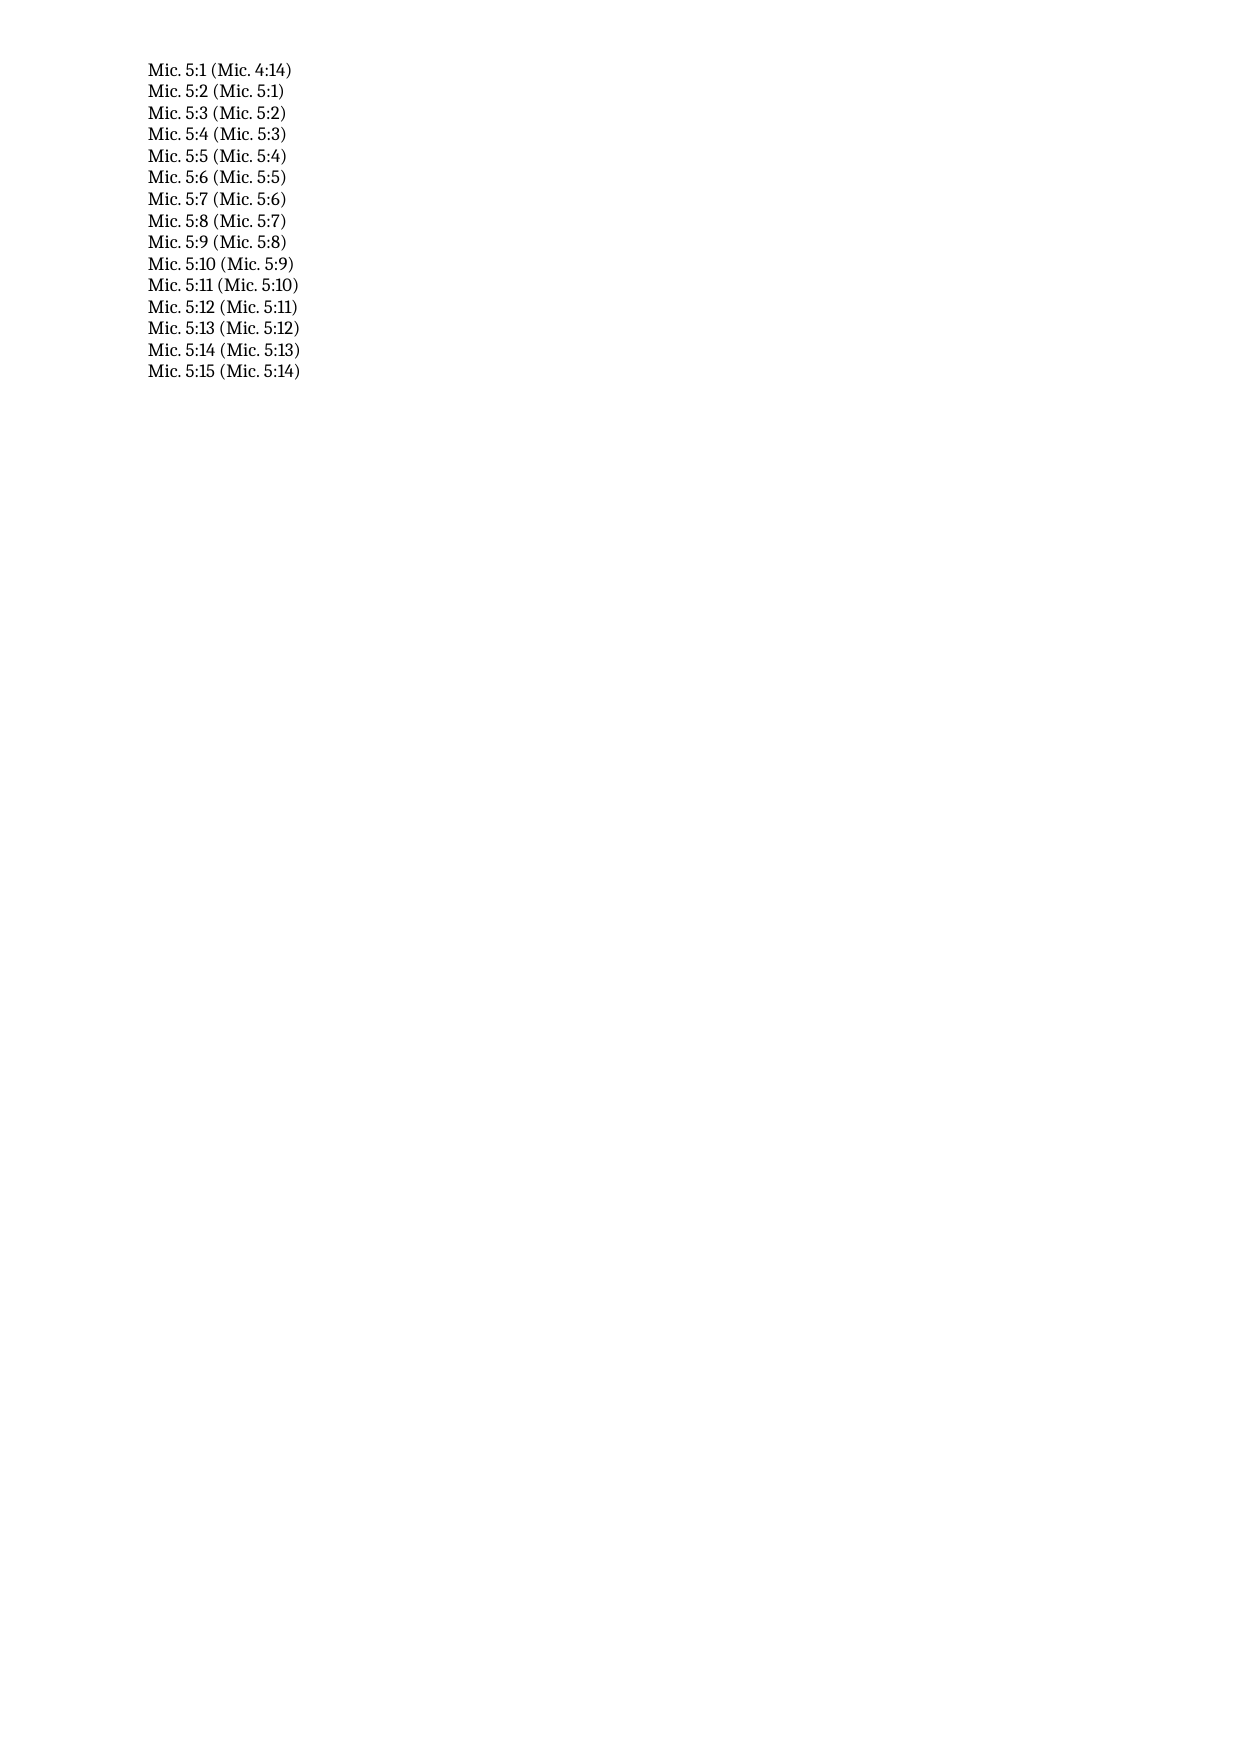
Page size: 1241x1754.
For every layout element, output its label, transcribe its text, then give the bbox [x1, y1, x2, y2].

text Mic. 5:11 (Mic. 5:10) [148, 275, 1093, 296]
text Mic. 5:12 (Mic. 5:11) [148, 296, 1093, 318]
text Mic. 5:5 (Mic. 5:4) [148, 145, 1093, 167]
text Mic. 5:13 (Mic. 5:12) [148, 318, 1093, 339]
text Mic. 5:15 (Mic. 5:14) [148, 361, 1093, 383]
text Mic. 5:1 (Mic. 4:14) [148, 59, 1093, 81]
text Mic. 5:6 (Mic. 5:5) [148, 167, 1093, 188]
text Mic. 5:10 (Mic. 5:9) [148, 253, 1093, 275]
text Mic. 5:9 (Mic. 5:8) [148, 232, 1093, 253]
text Mic. 5:8 (Mic. 5:7) [148, 210, 1093, 232]
text Mic. 5:4 (Mic. 5:3) [148, 124, 1093, 145]
text Mic. 5:14 (Mic. 5:13) [148, 339, 1093, 361]
text Mic. 5:2 (Mic. 5:1) [148, 81, 1093, 102]
text Mic. 5:7 (Mic. 5:6) [148, 188, 1093, 210]
text Mic. 5:3 (Mic. 5:2) [148, 102, 1093, 124]
